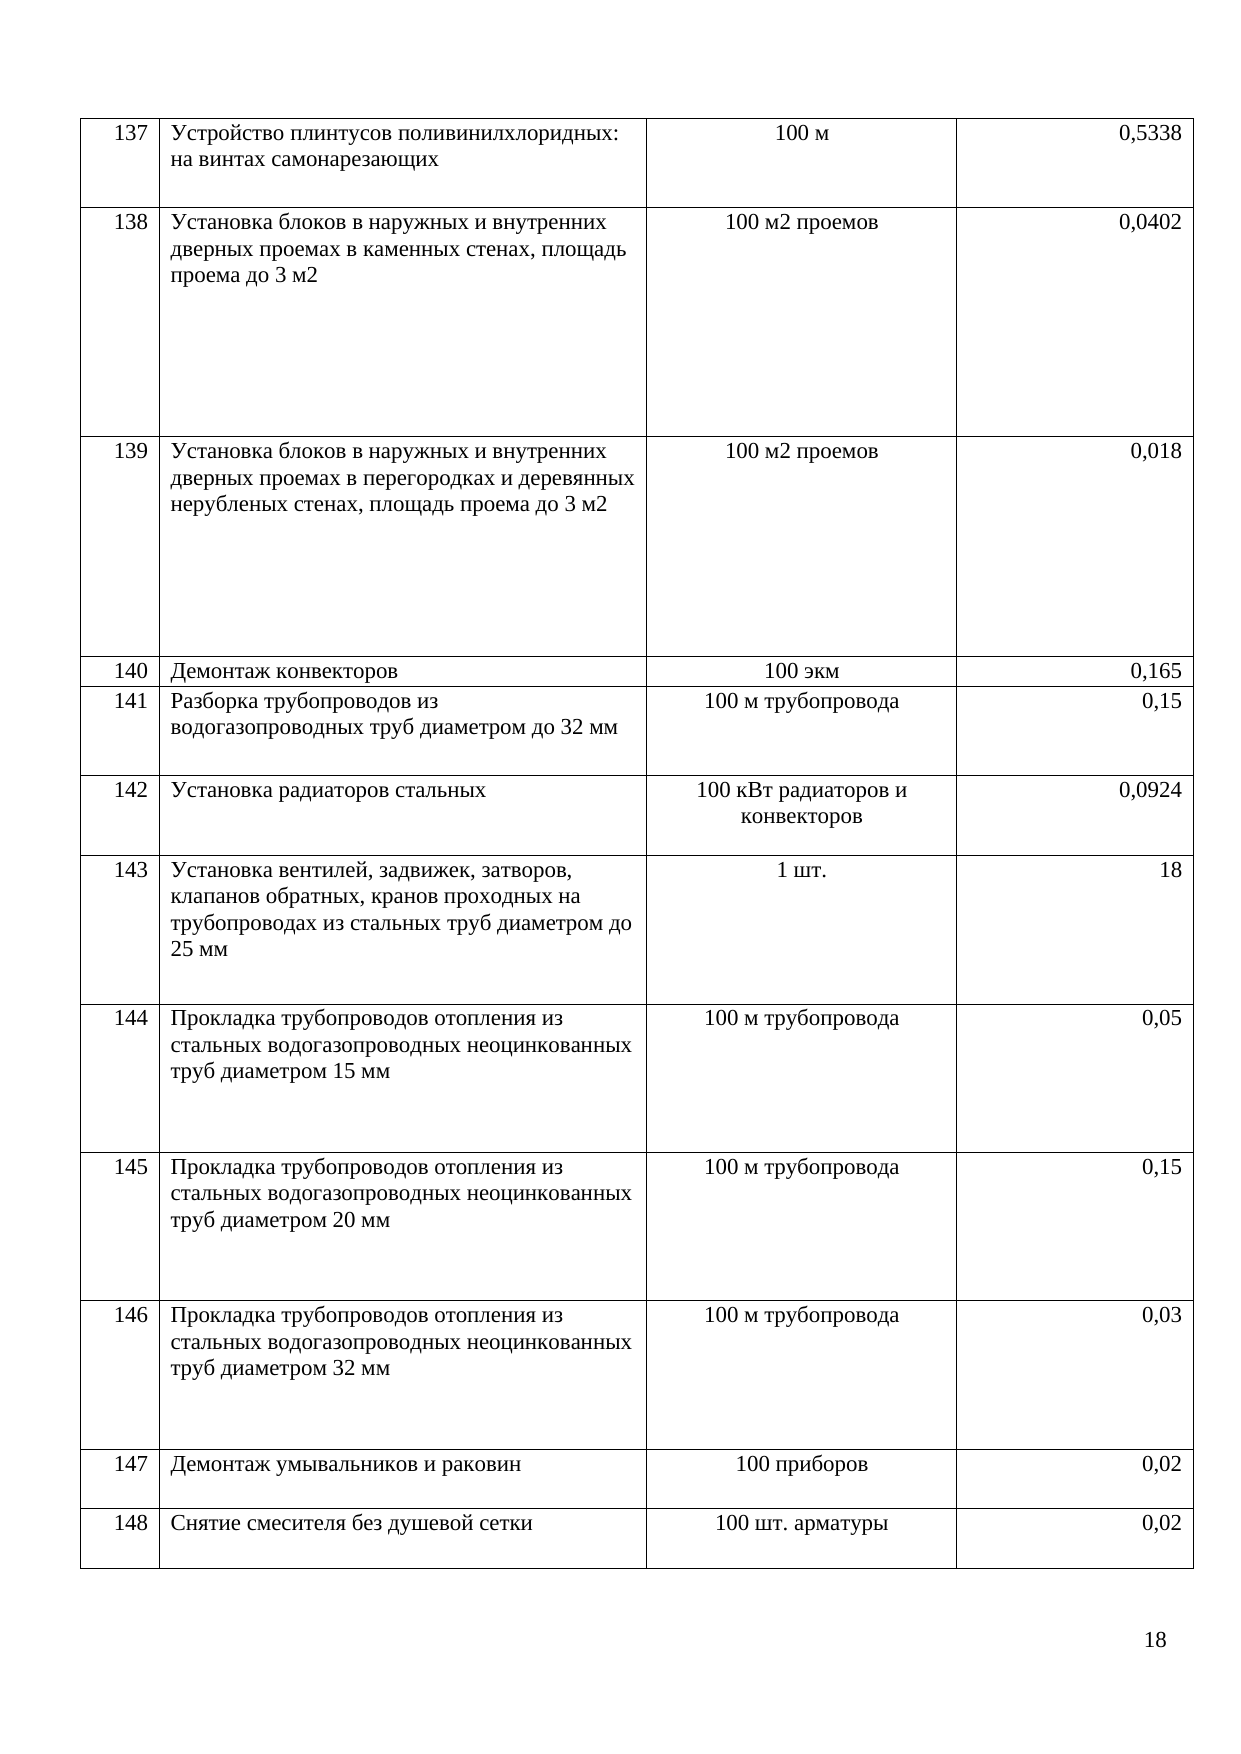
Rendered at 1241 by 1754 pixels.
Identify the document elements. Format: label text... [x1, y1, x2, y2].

table_cell 139 [81, 437, 159, 656]
table_cell 142 [81, 776, 159, 855]
table_cell Прокладка трубопроводов отопления из стальных водогазопроводных неоцинкованных труб диаметром 15 мм [160, 1005, 646, 1152]
table_cell 0,018 [957, 437, 1193, 656]
table_cell 100 м трубопровода [647, 1005, 956, 1152]
table_cell 145 [81, 1153, 159, 1300]
table_cell Установка вентилей, задвижек, затворов, клапанов обратных, кранов проходных на трубопроводах из стальных труб диаметром до 25 мм [160, 856, 646, 1003]
table_cell 100 экм [647, 657, 956, 686]
table_cell 0,5338 [957, 119, 1193, 207]
table_cell 0,15 [957, 687, 1193, 775]
table_cell 143 [81, 856, 159, 1003]
table_cell 0,15 [957, 1153, 1193, 1300]
table_cell 0,0402 [957, 208, 1193, 436]
table_cell 0,02 [957, 1450, 1193, 1508]
table_cell 147 [81, 1450, 159, 1508]
table_cell 100 м трубопровода [647, 1301, 956, 1449]
table_cell 18 [957, 856, 1193, 1003]
table_cell Прокладка трубопроводов отопления из стальных водогазопроводных неоцинкованных труб диаметром 32 мм [160, 1301, 646, 1449]
table_cell 100 м трубопровода [647, 687, 956, 775]
table_cell 140 [81, 657, 159, 686]
table_cell 100 м2 проемов [647, 437, 956, 656]
table_cell Установка радиаторов стальных [160, 776, 646, 855]
table_cell Установка блоков в наружных и внутренних дверных проемах в каменных стенах, площадь проема до 3 м2 [160, 208, 646, 436]
table_cell Прокладка трубопроводов отопления из стальных водогазопроводных неоцинкованных труб диаметром 20 мм [160, 1153, 646, 1300]
table_cell 0,03 [957, 1301, 1193, 1449]
table_cell 100 шт. арматуры [647, 1509, 956, 1567]
table_cell 1 шт. [647, 856, 956, 1003]
table_cell 144 [81, 1005, 159, 1152]
table_cell 137 [81, 119, 159, 207]
table_cell 148 [81, 1509, 159, 1567]
table_cell 0,0924 [957, 776, 1193, 855]
table_cell Демонтаж конвекторов [160, 657, 646, 686]
table_cell 100 м2 проемов [647, 208, 956, 436]
table_cell 146 [81, 1301, 159, 1449]
table_cell 0,165 [957, 657, 1193, 686]
table_cell Демонтаж умывальников и раковин [160, 1450, 646, 1508]
table_cell 0,05 [957, 1005, 1193, 1152]
table_cell Установка блоков в наружных и внутренних дверных проемах в перегородках и деревянных нерубленых стенах, площадь проема до 3 м2 [160, 437, 646, 656]
table_cell 141 [81, 687, 159, 775]
table_cell 100 кВт радиаторов и конвекторов [647, 776, 956, 855]
table_cell Разборка трубопроводов из водогазопроводных труб диаметром до 32 мм [160, 687, 646, 775]
table_cell Устройство плинтусов поливинилхлоридных: на винтах самонарезающих [160, 119, 646, 207]
table_cell 0,02 [957, 1509, 1193, 1567]
table_cell 138 [81, 208, 159, 436]
table_cell Снятие смесителя без душевой сетки [160, 1509, 646, 1567]
table_cell 100 м [647, 119, 956, 207]
table_cell 100 м трубопровода [647, 1153, 956, 1300]
table_cell 100 приборов [647, 1450, 956, 1508]
